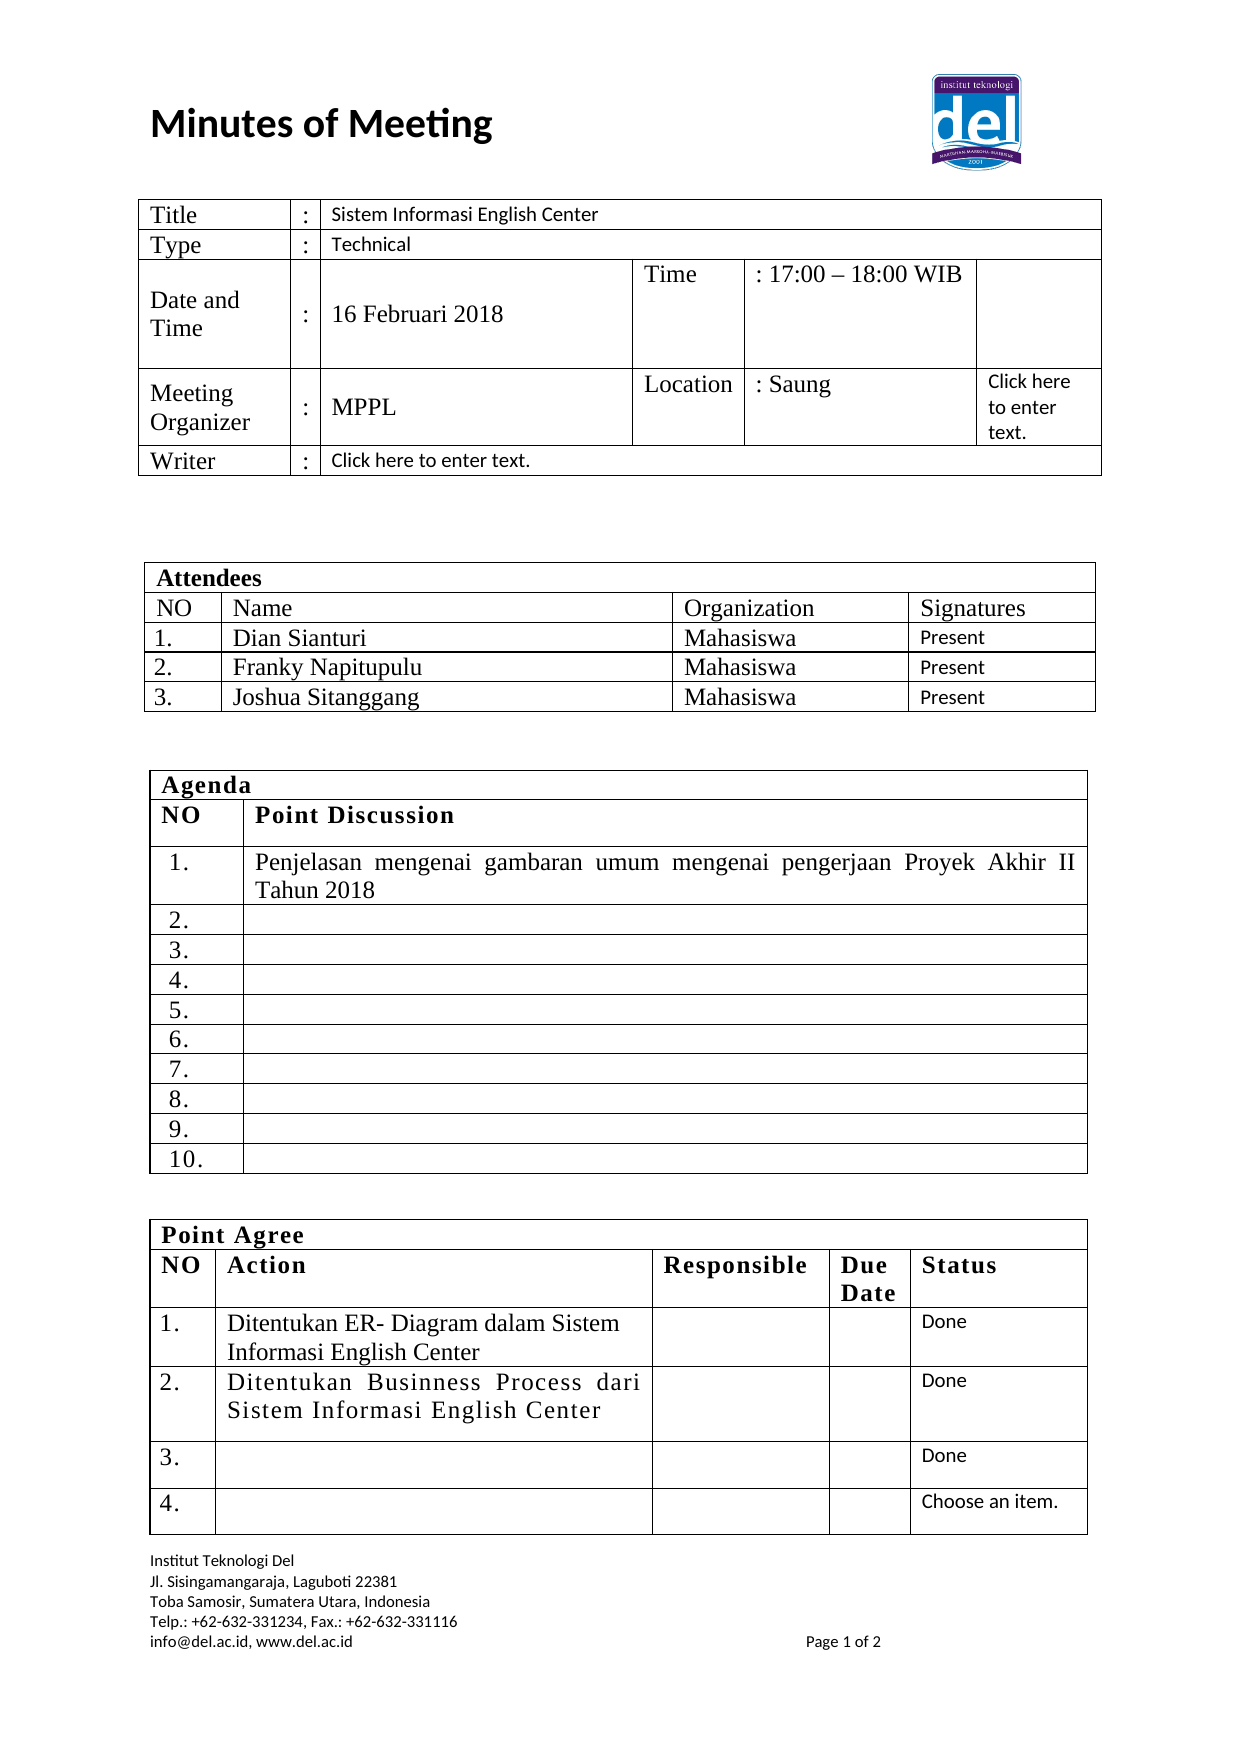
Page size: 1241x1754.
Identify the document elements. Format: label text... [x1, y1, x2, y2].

table_cell : [291, 446, 320, 475]
table_cell Penjelasan mengenai gambaran umum mengenai pengerjaan Proyek Akhir II Tahun 2018 [244, 847, 1087, 904]
table_cell [830, 1442, 910, 1487]
table_cell Mahasiswa [673, 623, 908, 651]
table_cell [244, 1114, 1087, 1143]
table_cell [151, 905, 243, 934]
table_cell Action [216, 1250, 652, 1307]
table_cell Responsible [653, 1250, 829, 1307]
table_cell Signatures [909, 593, 1095, 622]
table_cell Franky Napitupulu [222, 653, 672, 681]
table_cell Date and Time [139, 260, 290, 368]
table_header Point Agree [151, 1220, 1087, 1249]
table_cell [151, 1308, 215, 1366]
table_cell [151, 1114, 243, 1143]
table_cell Joshua Sitanggang [222, 682, 672, 711]
table_cell [830, 1489, 910, 1534]
table_cell Ditentukan Businness Process dari Sistem Informasi English Center [216, 1367, 652, 1441]
table_cell [151, 935, 243, 964]
table_cell [145, 653, 221, 681]
table_cell Writer [139, 446, 290, 475]
table_cell NO [151, 1250, 215, 1307]
table_cell [321, 260, 632, 368]
table_cell [244, 935, 1087, 964]
table_cell Time [633, 260, 744, 368]
table_cell [216, 1442, 652, 1487]
table_cell [977, 260, 1101, 368]
table_cell MPPL [321, 369, 632, 445]
table_cell [151, 847, 243, 904]
table_cell [151, 1054, 243, 1083]
table_cell [653, 1308, 829, 1366]
table_cell Ditentukan ER- Diagram dalam Sistem Informasi English Center [216, 1308, 652, 1366]
table_cell [244, 1084, 1087, 1113]
table_cell [151, 1442, 215, 1487]
table_cell [151, 1144, 243, 1172]
table_cell Type [139, 230, 290, 258]
table_cell [653, 1442, 829, 1487]
table_header Agenda [151, 771, 1087, 799]
table_cell Mahasiswa [673, 653, 908, 681]
table_cell [244, 905, 1087, 934]
table_cell [653, 1367, 829, 1441]
table_cell [830, 1367, 910, 1441]
picture [932, 73, 1022, 171]
table_cell [145, 682, 221, 711]
table_cell Organization [673, 593, 908, 622]
table_cell Name [222, 593, 672, 622]
table_cell Due Date [830, 1250, 910, 1307]
table_header Attendees [145, 563, 1095, 592]
table_cell [244, 965, 1087, 994]
table_cell [151, 1489, 215, 1534]
table_cell [244, 1144, 1087, 1172]
table_cell : 17:00 – 18:00 WIB [745, 260, 976, 368]
table_header Title [139, 200, 290, 229]
table_cell [216, 1489, 652, 1534]
table_cell NO [145, 593, 221, 622]
table_cell Location [633, 369, 744, 445]
table_cell [244, 1025, 1087, 1053]
table_cell Mahasiswa [673, 682, 908, 711]
table_cell [151, 1084, 243, 1113]
table_cell [244, 1054, 1087, 1083]
table_cell [151, 995, 243, 1023]
table_cell NO [151, 800, 243, 846]
table_cell [151, 1367, 215, 1441]
table_cell Status [911, 1250, 1087, 1307]
table_cell [145, 623, 221, 651]
table_cell Dian Sianturi [222, 623, 672, 651]
table_cell Point Discussion [244, 800, 1087, 846]
table_cell Meeting Organizer [139, 369, 290, 445]
table_cell [244, 995, 1087, 1023]
table_header : [291, 200, 320, 229]
table_cell : Saung [745, 369, 976, 445]
table_cell : [291, 260, 320, 368]
table_cell [151, 965, 243, 994]
table_cell : [291, 230, 320, 258]
table_cell [830, 1308, 910, 1366]
table_cell : [291, 369, 320, 445]
table_cell [653, 1489, 829, 1534]
table_cell [151, 1025, 243, 1053]
